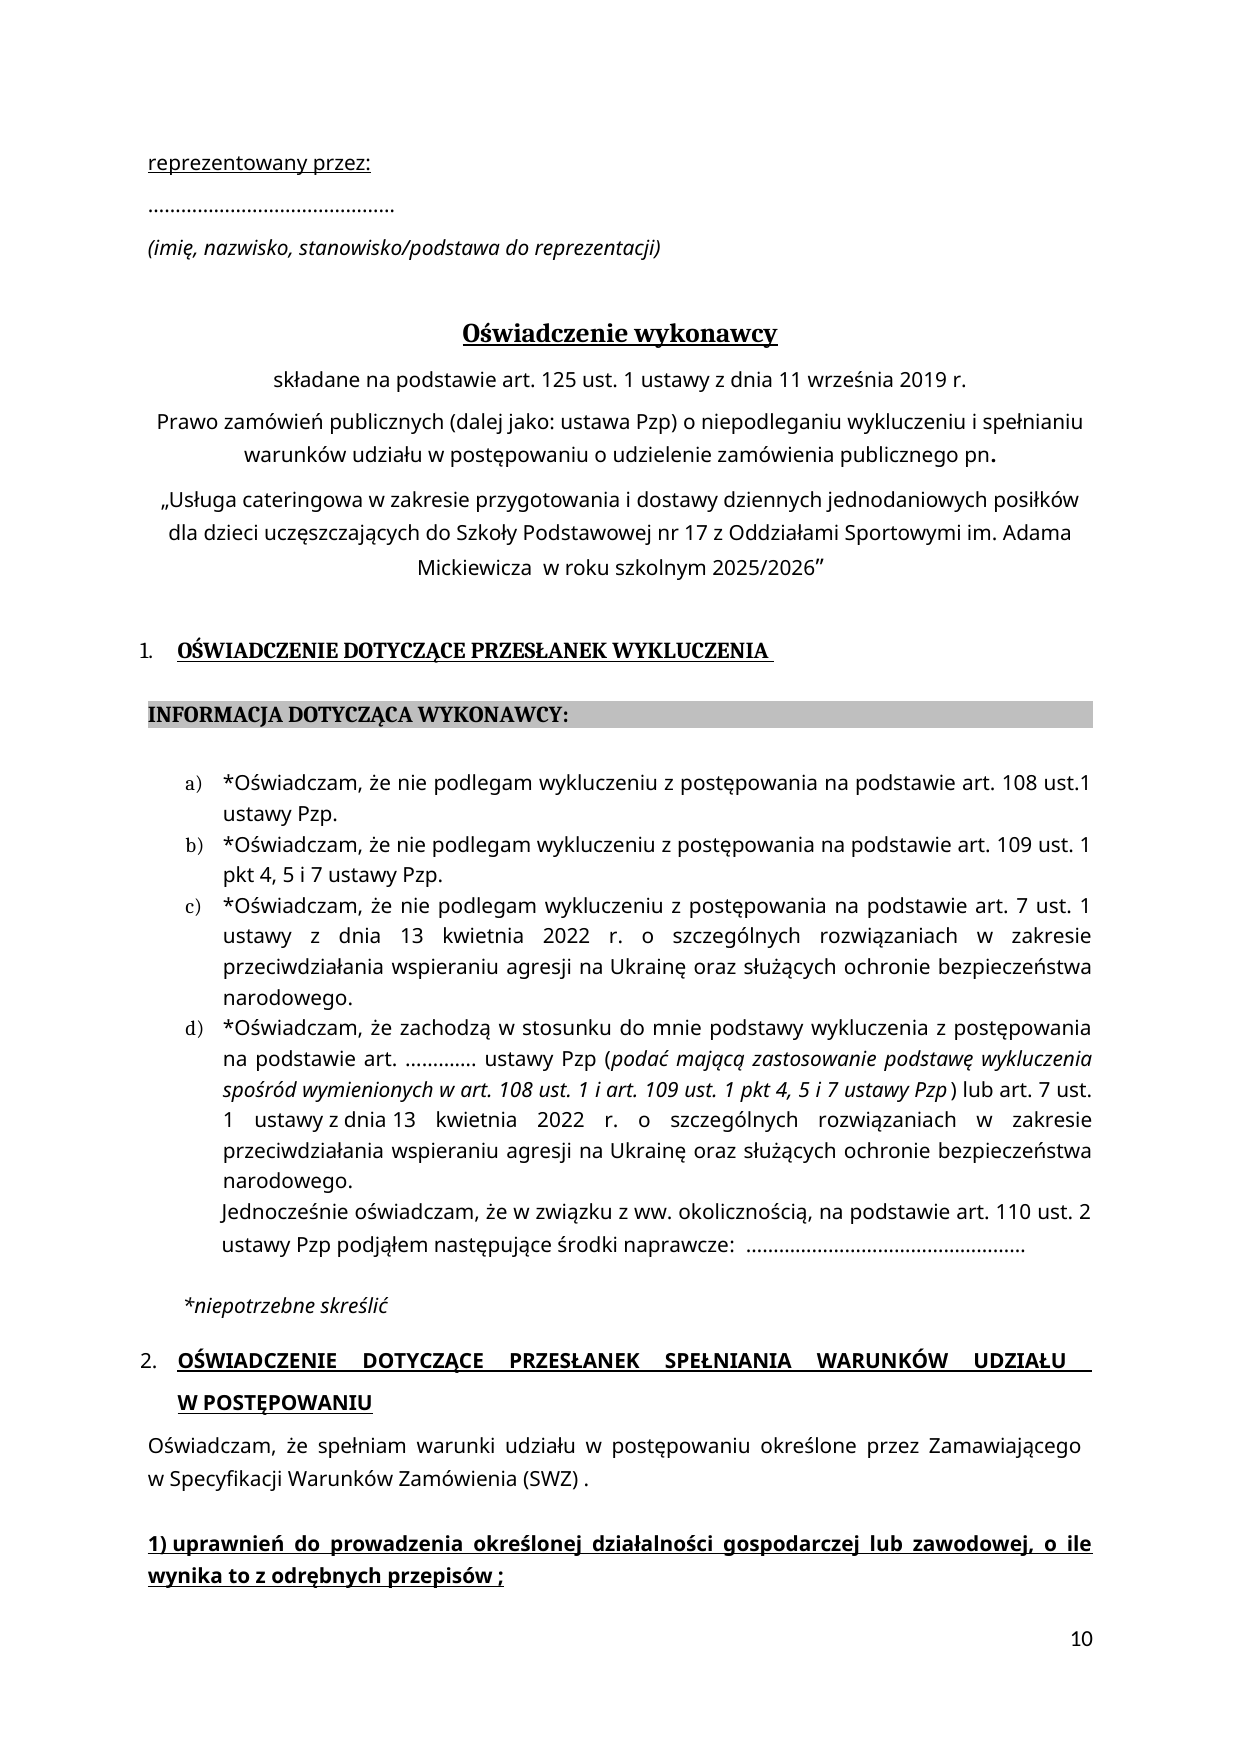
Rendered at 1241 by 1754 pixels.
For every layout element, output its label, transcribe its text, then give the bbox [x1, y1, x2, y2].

list *Oświadczam, że zachodzą w stosunku do mnie podstawy wykluczenia z postępowania na podstawie art. …………. ustawy Pzp (podać mającą zastosowanie podstawę wykluczenia spośród wymienionych w art. 108 ust. 1 i art. 109 ust. 1 pkt 4, 5 i 7 ustawy Pzp) lub art. 7 ust. 1 ustawy z dnia 13 kwietnia 2022 r. o szczególnych rozwiązaniach w zakresie przeciwdziałania wspieraniu agresji na Ukrainę oraz służących ochronie bezpieczeństwa narodowego. [185, 1013, 1093, 1195]
text Oświadczenie wykonawcy [148, 318, 1093, 349]
text 1) uprawnień do prowadzenia określonej działalności gospodarczej lub zawodowej, o ile wynika to z odrębnych przepisów ; [148, 1529, 1093, 1553]
list *Oświadczam, że nie podlegam wykluczeniu z postępowania na podstawie art. 109 ust. 1 pkt 4, 5 i 7 ustawy Pzp. [185, 830, 1093, 889]
text ……………………………………… [148, 190, 472, 219]
list OŚWIADCZENIE DOTYCZĄCE PRZESŁANEK SPEŁNIANIA WARUNKÓW UDZIAŁU W POSTĘPOWANIU [140, 1346, 1093, 1417]
text Jednocześnie oświadczam, że w związku z ww. okolicznością, na podstawie art. 110 ust. 2 ustawy Pzp podjąłem następujące środki naprawcze: …………………………………………… [221, 1197, 1093, 1258]
text reprezentowany przez: [148, 148, 1093, 176]
list OŚWIADCZENIE DOTYCZĄCE PRZESŁANEK WYKLUCZENIA [140, 638, 1093, 664]
text „Usługa cateringowa w zakresie przygotowania i dostawy dziennych jednodaniowych posiłków dla dzieci uczęszczających do Szkoły Podstawowej nr 17 z Oddziałami Sportowymi im. Adama Mickiewicza w roku szkolnym 2025/2026” [148, 485, 1093, 582]
text *niepotrzebne skreślić [177, 1291, 1093, 1319]
text Prawo zamówień publicznych (dalej jako: ustawa Pzp) o niepodleganiu wykluczeniu i spełnianiu warunków udziału w postępowaniu o udzielenie zamówienia publicznego pn. [148, 407, 1093, 468]
text INFORMACJA DOTYCZĄCA WYKONAWCY: [148, 701, 1093, 728]
list *Oświadczam, że nie podlegam wykluczeniu z postępowania na podstawie art. 7 ust. 1 ustawy z dnia 13 kwietnia 2022 r. o szczególnych rozwiązaniach w zakresie przeciwdziałania wspieraniu agresji na Ukrainę oraz służących ochronie bezpieczeństwa narodowego. [185, 891, 1093, 1011]
text (imię, nazwisko, stanowisko/podstawa do reprezentacji) [148, 233, 1096, 261]
text Oświadczam, że spełniam warunki udziału w postępowaniu określone przez Zamawiającego w Specyfikacji Warunków Zamówienia (SWZ) . [148, 1431, 1093, 1492]
list *Oświadczam, że nie podlegam wykluczeniu z postępowania na podstawie art. 108 ust.1 ustawy Pzp. [185, 768, 1093, 827]
text 1) uprawnień do prowadzenia określonej działalności gospodarczej lub zawodowej, o ile wynika to z odrębnych przepisów ; [148, 1554, 1093, 1590]
text składane na podstawie art. 125 ust. 1 ustawy z dnia 11 września 2019 r. [148, 365, 1093, 393]
